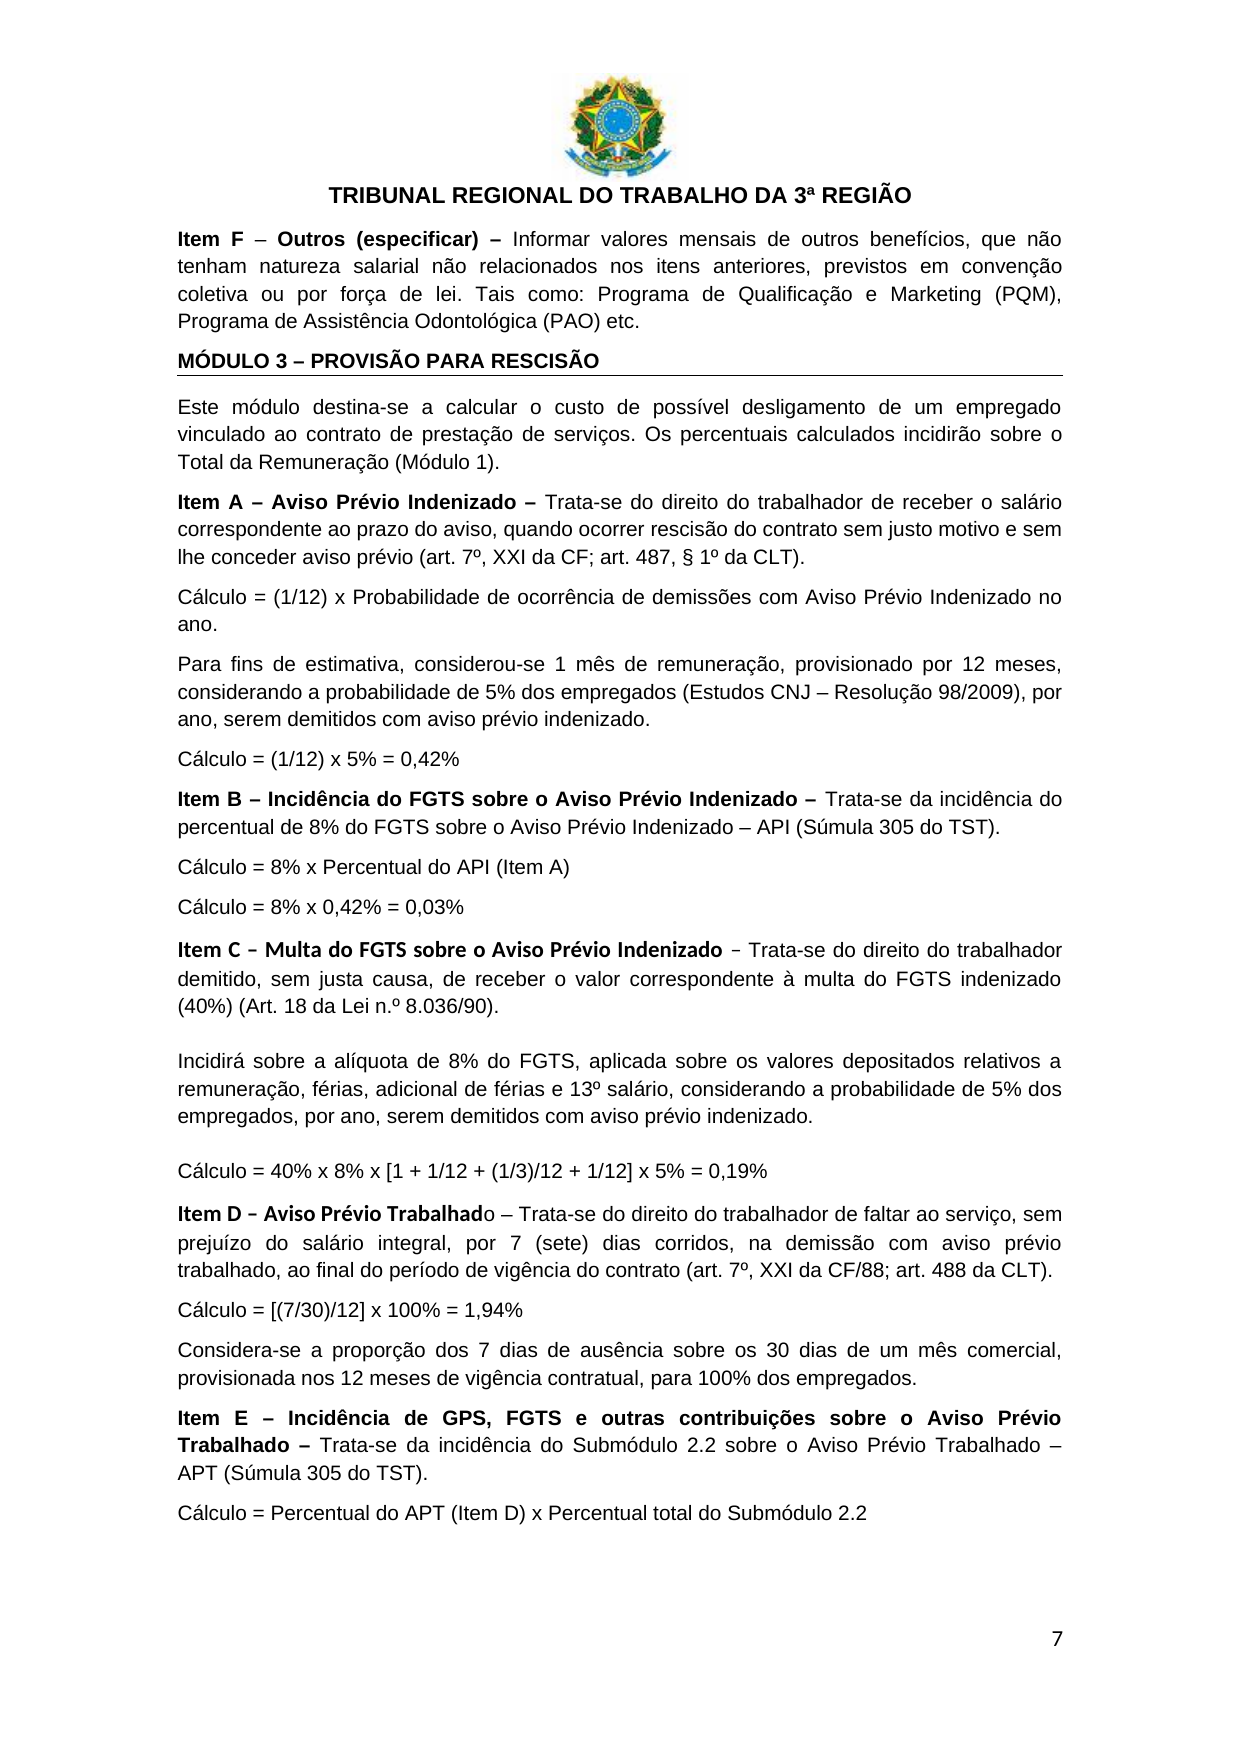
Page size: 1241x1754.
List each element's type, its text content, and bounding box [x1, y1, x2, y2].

text Considera-se a proporção dos 7 dias de ausência sobre os 30 dias de um mês comercial, provisionada nos 12 meses de vigência contratual, para 100% dos empregados. [177, 1338, 1063, 1389]
text Item A – Aviso Prévio Indenizado – Trata-se do direito do trabalhador de receber o salário correspondente ao prazo do aviso, quando ocorrer rescisão do contrato sem justo motivo e sem lhe conceder aviso prévio (art. 7º, XXI da CF; art. 487, § 1º da CLT). [177, 490, 1063, 569]
text Incidirá sobre a alíquota de 8% do FGTS, aplicada sobre os valores depositados relativos a remuneração, férias, adicional de férias e 13º salário, considerando a probabilidade de 5% dos empregados, por ano, serem demitidos com aviso prévio indenizado. [177, 1049, 1063, 1128]
text Item C – Multa do FGTS sobre o Aviso Prévio Indenizado – Trata-se do direito do trabalhador demitido, sem justa causa, de receber o valor correspondente à multa do FGTS indenizado (40%) (Art. 18 da Lei n.º 8.036/90). [177, 935, 1063, 1018]
text Para fins de estimativa, considerou-se 1 mês de remuneração, provisionado por 12 meses, considerando a probabilidade de 5% dos empregados (Estudos CNJ – Resolução 98/2009), por ano, serem demitidos com aviso prévio indenizado. [177, 652, 1063, 731]
text Item E – Incidência de GPS, FGTS e outras contribuições sobre o Aviso Prévio Trabalhado – Trata-se da incidência do Submódulo 2.2 sobre o Aviso Prévio Trabalhado – APT (Súmula 305 do TST). [177, 1405, 1063, 1484]
text Item B – Incidência do FGTS sobre o Aviso Prévio Indenizado – Trata-se da incidência do percentual de 8% do FGTS sobre o Aviso Prévio Indenizado – API (Súmula 305 do TST). [177, 787, 1063, 839]
picture [551, 73, 689, 182]
text Cálculo = Percentual do APT (Item D) x Percentual total do Submódulo 2.2 [177, 1500, 942, 1524]
text Este módulo destina-se a calcular o custo de possível desligamento de um empregado vinculado ao contrato de prestação de serviços. Os percentuais calculados incidirão sobre o Total da Remuneração (Módulo 1). [177, 395, 1063, 474]
text Cálculo = 8% x Percentual do API (Item A) [177, 855, 942, 879]
text Cálculo = [(7/30)/12] x 100% = 1,94% [177, 1298, 942, 1322]
text Cálculo = 8% x 0,42% = 0,03% [177, 895, 942, 919]
text Item D – Aviso Prévio Trabalhado – Trata-se do direito do trabalhador de faltar ao serviço, sem prejuízo do salário integral, por 7 (sete) dias corridos, na demissão com aviso prévio trabalhado, ao final do período de vigência do contrato (art. 7º, XXI da CF/88; art. 488 da CLT). [177, 1199, 1063, 1282]
text Cálculo = 40% x 8% x [1 + 1/12 + (1/3)/12 + 1/12] x 5% = 0,19% [177, 1159, 1063, 1183]
text MÓDULO 3 – PROVISÃO PARA RESCISÃO [177, 349, 1063, 375]
text Cálculo = (1/12) x 5% = 0,42% [177, 747, 1063, 771]
text Item F – Outros (especificar) – Informar valores mensais de outros benefícios, que não tenham natureza salarial não relacionados nos itens anteriores, previstos em convenção coletiva ou por força de lei. Tais como: Programa de Qualificação e Marketing (PQM), Programa de Assistência Odontológica (PAO) etc. [177, 227, 1063, 333]
text Cálculo = (1/12) x Probabilidade de ocorrência de demissões com Aviso Prévio Indenizado no ano. [177, 585, 1063, 636]
